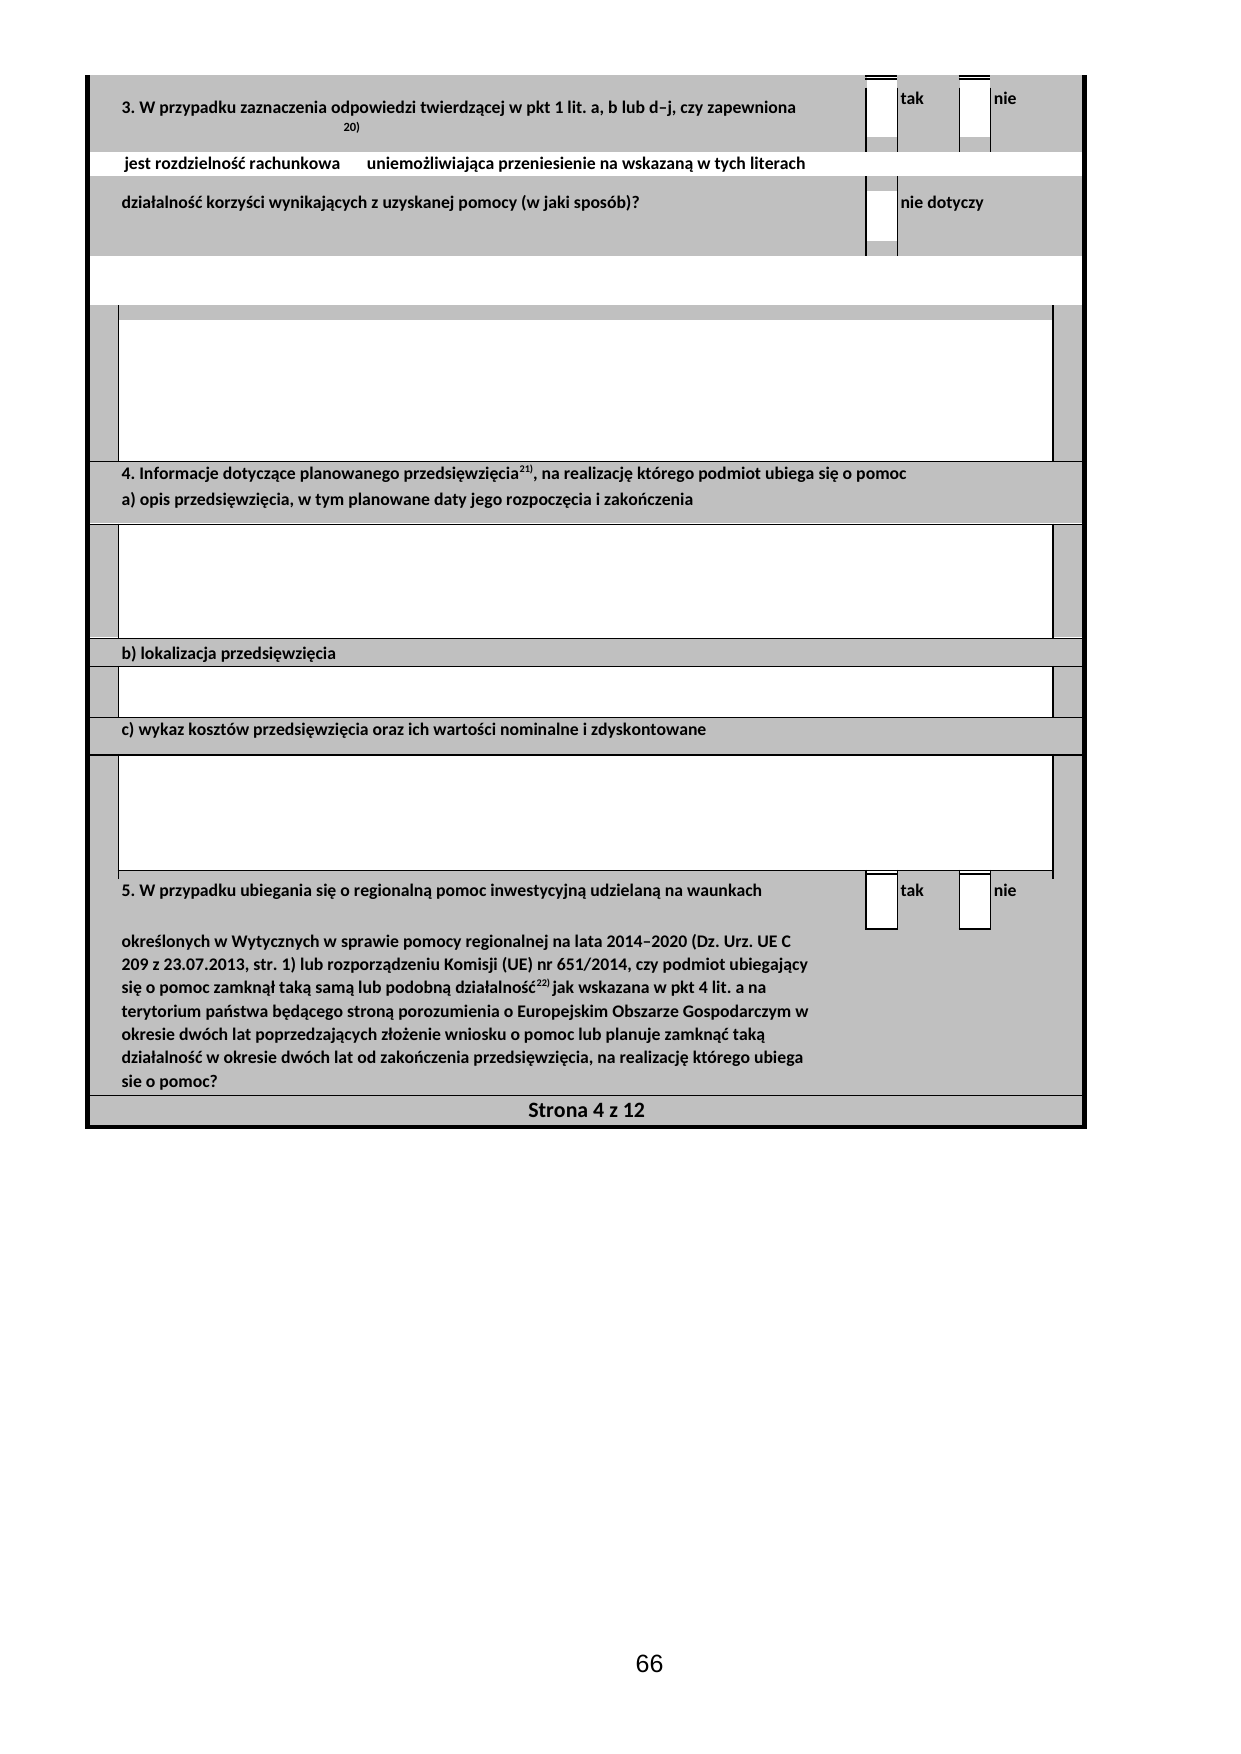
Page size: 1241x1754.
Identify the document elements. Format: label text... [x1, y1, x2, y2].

table_cell [867, 80, 897, 137]
table_cell [119, 756, 1052, 870]
table_cell tak [898, 871, 959, 928]
table_cell c) wykaz kosztów przedsięwzięcia oraz ich wartości nominalne i zdyskontowane [90, 718, 1082, 754]
table_cell [960, 875, 990, 928]
table_cell 4. Informacje dotyczące planowanego przedsięwzięcia21), na realizację którego podmiot ubiega się o pomoc a) opis przedsięwzięcia, w tym planowane daty jego rozpoczęcia i zakończenia [90, 462, 1082, 523]
table_cell jest rozdzielność rachunkowa uniemożliwiająca przeniesienie na wskazaną w tych literach [90, 152, 1082, 176]
table_cell [119, 667, 1052, 717]
table_cell [90, 256, 1082, 305]
table_cell nie dotyczy [898, 191, 1082, 241]
table_cell [1054, 756, 1082, 870]
table_cell [1054, 525, 1082, 637]
table_cell [90, 756, 118, 870]
table_cell Strona 4 z 12 [90, 1096, 1082, 1125]
table_cell 3. W przypadku zaznaczenia odpowiedzi twierdzącej w pkt 1 lit. a, b lub d–j, czy zapewniona 20) [90, 88, 865, 137]
table_cell tak [898, 88, 959, 137]
table_cell [90, 525, 118, 637]
table_cell [867, 875, 897, 928]
table_cell nie [991, 88, 1082, 137]
table_cell [867, 191, 897, 241]
table_cell [119, 525, 1052, 637]
table_cell 5. W przypadku ubiegania się o regionalną pomoc inwestycyjną udzielaną na waunkach [90, 871, 865, 928]
table_cell [960, 80, 990, 137]
table_cell [119, 320, 1052, 461]
table_cell [90, 320, 118, 461]
table_cell b) lokalizacja przedsięwzięcia [90, 639, 1082, 666]
table_cell działalność korzyści wynikających z uzyskanej pomocy (w jaki sposób)? [90, 191, 865, 241]
table_cell [90, 667, 118, 717]
table_cell nie [991, 871, 1082, 928]
table_cell określonych w Wytycznych w sprawie pomocy regionalnej na lata 2014–2020 (Dz. Urz. UE C 209 z 23.07.2013, str. 1) lub rozporządzeniu Komisji (UE) nr 651/2014, czy podmiot ubiegający się o pomoc zamknął taką samą lub podobną działalność22) jak wskazana w pkt 4 lit. a na terytorium państwa będącego stroną porozumienia o Europejskim Obszarze Gospodarczym w okresie dwóch lat poprzedzających złożenie wniosku o pomoc lub planuje zamknąć taką działalność w okresie dwóch lat od zakończenia przedsięwzięcia, na realizację którego ubiega sie o pomoc? [90, 928, 1082, 1095]
table_cell [1054, 667, 1082, 717]
table_cell [1054, 320, 1082, 461]
